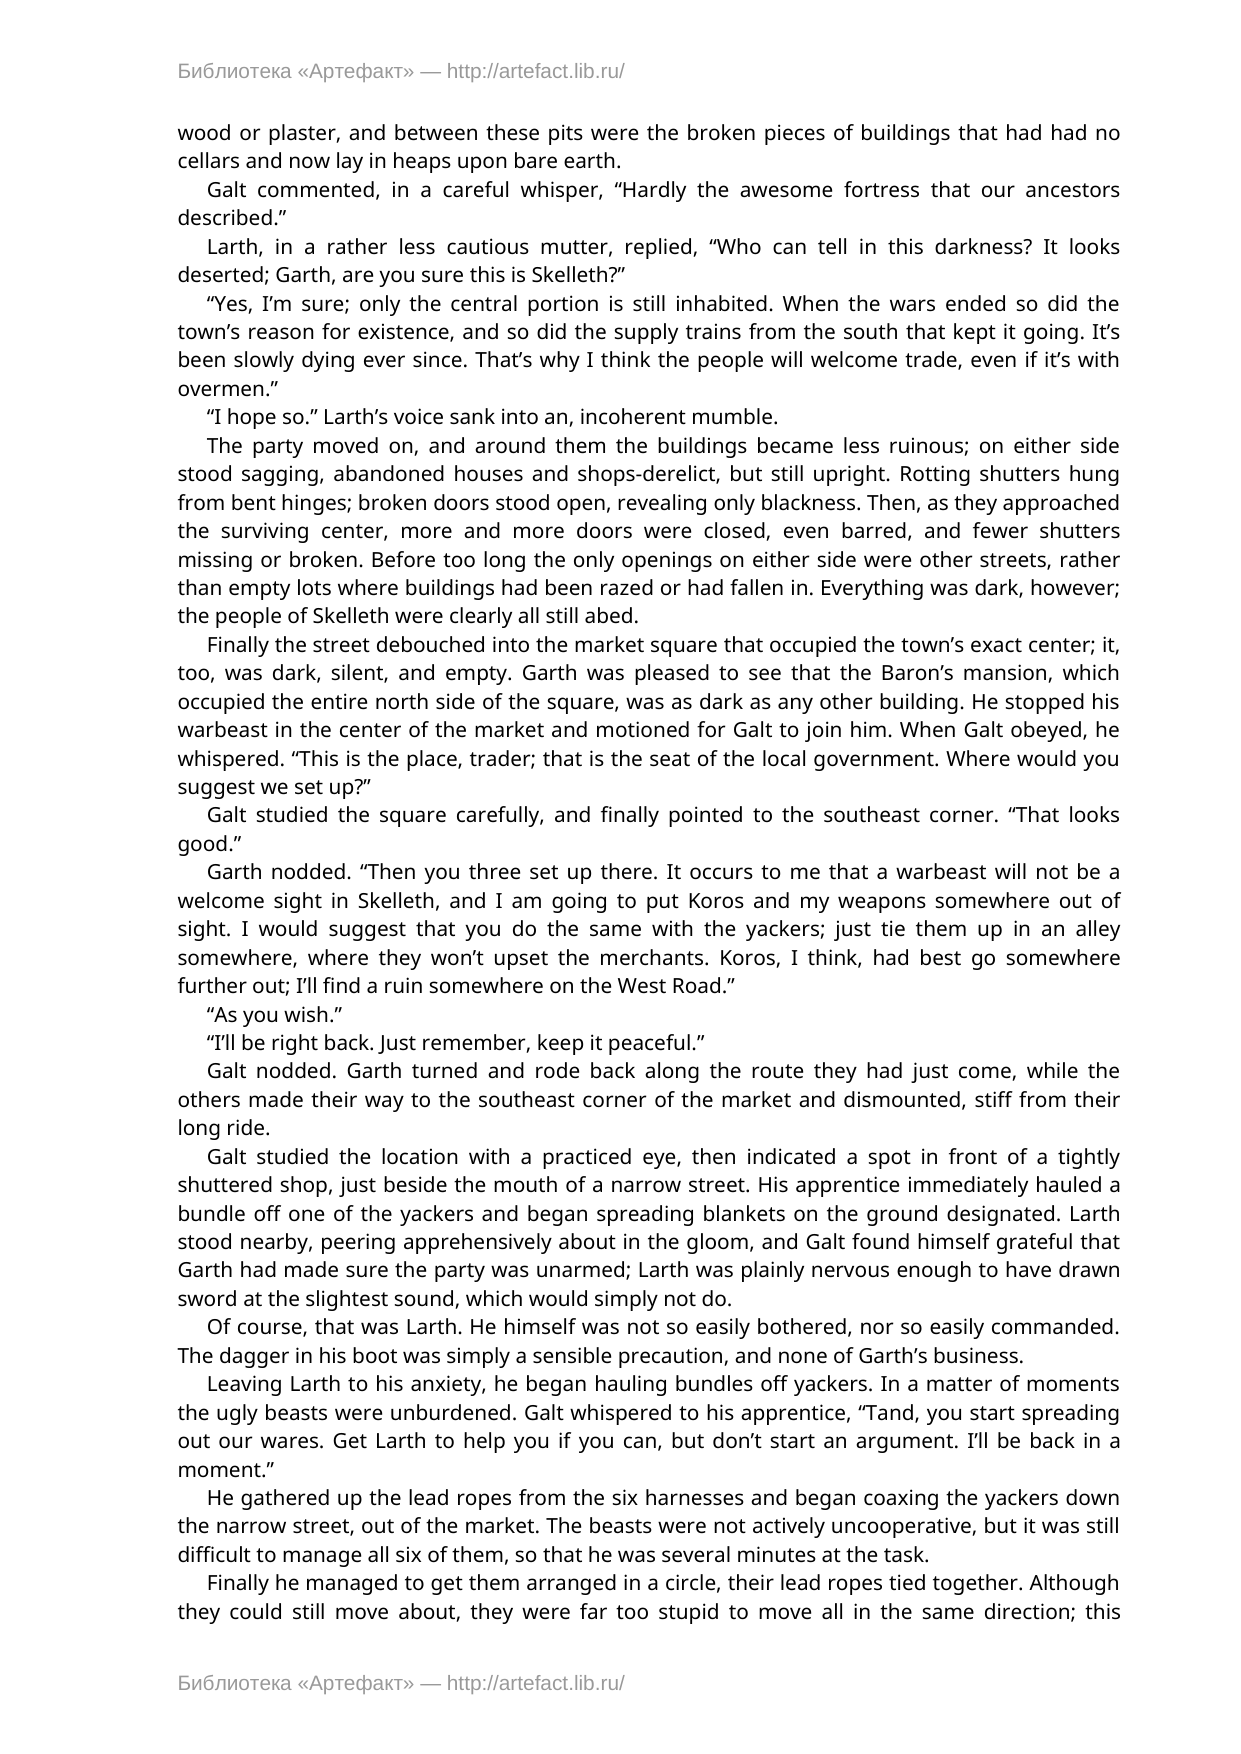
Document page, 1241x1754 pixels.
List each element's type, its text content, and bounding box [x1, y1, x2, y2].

text Galt studied the location with a practiced eye, then indicated a spot in front of a tightly shuttered shop, just beside the mouth of a narrow street. His apprentice immediately hauled a bundle off one of the yackers and began spreading blankets on the ground designated. Larth stood nearby, peering apprehensively about in the gloom, and Galt found himself grateful that Garth had made sure the party was unarmed; Larth was plainly nervous enough to have drawn sword at the slightest sound, which would simply not do. [177, 1142, 1122, 1312]
text He gathered up the lead ropes from the six harnesses and began coaxing the yackers down the narrow street, out of the market. The beasts were not actively uncooperative, but it was still difficult to manage all six of them, so that he was several minutes at the task. [177, 1483, 1122, 1568]
text Garth nodded. “Then you three set up there. It occurs to me that a warbeast will not be a welcome sight in Skelleth, and I am going to put Koros and my weapons somewhere out of sight. I would suggest that you do the same with the yackers; just tie them up in an alley somewhere, where they won’t upset the merchants. Koros, I think, had best go somewhere further out; I’ll find a ruin somewhere on the West Road.” [177, 857, 1122, 1000]
text Galt commented, in a careful whisper, “Hardly the awesome fortress that our ancestors described.” [177, 175, 1122, 232]
text Leaving Larth to his anxiety, he began hauling bundles off yackers. In a matter of moments the ugly beasts were unburdened. Galt whispered to his apprentice, “Tand, you start spreading out our wares. Get Larth to help you if you can, but don’t start an argument. I’ll be back in a moment.” [177, 1369, 1122, 1483]
text “As you wish.” [177, 1000, 1122, 1028]
text The party moved on, and around them the buildings became less ruinous; on either side stood sagging, abandoned houses and shops-derelict, but still upright. Rotting shutters hung from bent hinges; broken doors stood open, revealing only blackness. Then, as they approached the surviving center, more and more doors were closed, even barred, and fewer shutters missing or broken. Before too long the only openings on either side were other streets, rather than empty lots where buildings had been razed or had fallen in. Everything was dark, however; the people of Skelleth were clearly all still abed. [177, 431, 1122, 630]
text “I’ll be right back. Just remember, keep it peaceful.” [177, 1028, 1122, 1057]
text Finally the street debouched into the market square that occupied the town’s exact center; it, too, was dark, silent, and empty. Garth was pleased to see that the Baron’s mansion, which occupied the entire north side of the square, was as dark as any other building. He stopped his warbeast in the center of the market and motioned for Galt to join him. When Galt obeyed, he whispered. “This is the place, trader; that is the seat of the local government. Where would you suggest we set up?” [177, 630, 1122, 801]
text “Yes, I’m sure; only the central portion is still inhabited. When the wars ended so did the town’s reason for existence, and so did the supply trains from the south that kept it going. It’s been slowly dying ever since. That’s why I think the people will welcome trade, even if it’s with overmen.” [177, 289, 1122, 402]
text Galt nodded. Garth turned and rode back along the route they had just come, while the others made their way to the southeast corner of the market and dismounted, stiff from their long ride. [177, 1057, 1122, 1142]
text Larth, in a rather less cautious mutter, replied, “Who can tell in this darkness? It looks deserted; Garth, are you sure this is Skelleth?” [177, 232, 1122, 289]
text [177, 1568, 1122, 1625]
text “I hope so.” Larth’s voice sank into an, incoherent mumble. [177, 402, 1122, 431]
text Galt studied the square carefully, and finally pointed to the southeast corner. “That looks good.” [177, 801, 1122, 857]
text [177, 118, 1122, 175]
text Of course, that was Larth. He himself was not so easily bothered, nor so easily commanded. The dagger in his boot was simply a sensible precaution, and none of Garth’s business. [177, 1312, 1122, 1369]
